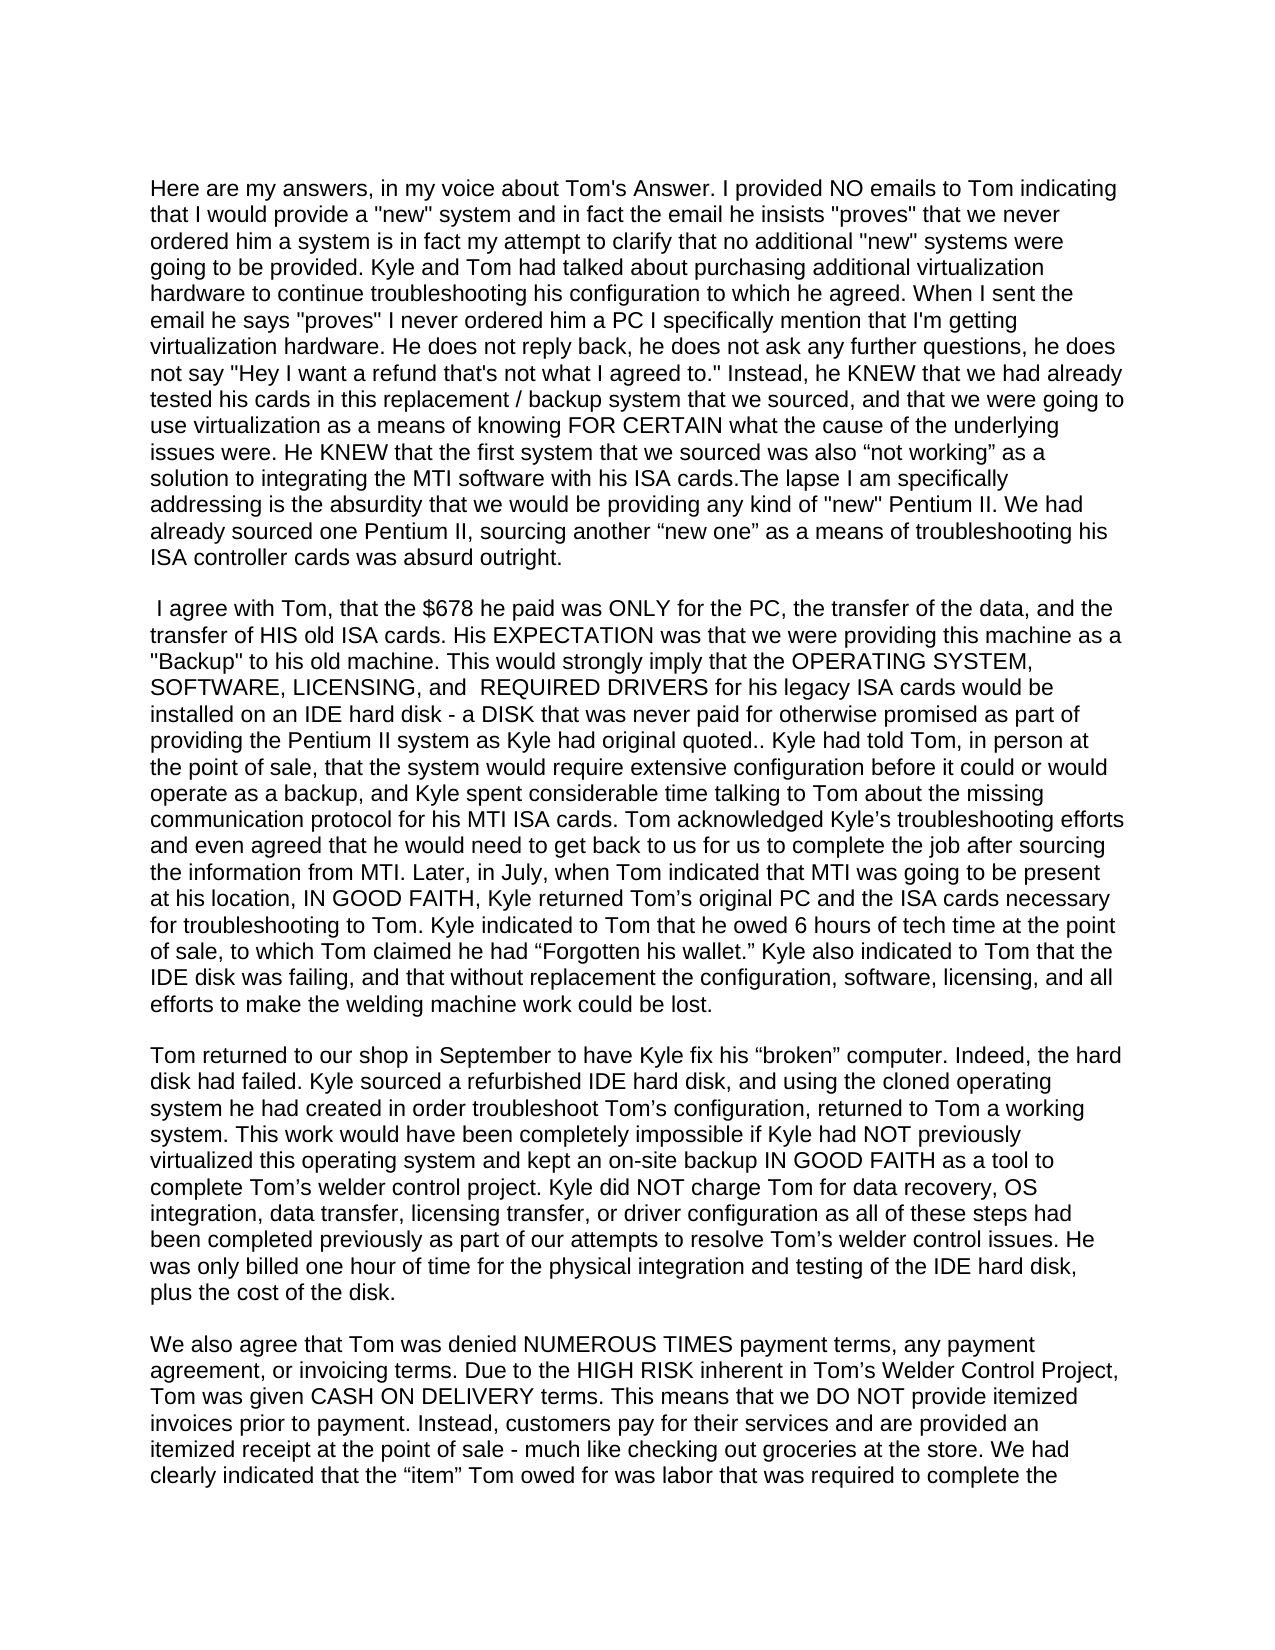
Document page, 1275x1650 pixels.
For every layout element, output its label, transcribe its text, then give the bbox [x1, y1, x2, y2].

text Here are my answers, in my voice about Tom's Answer. I provided NO emails to Tom indicating that I would provide a "new" system and in fact the email he insists "proves" that we never ordered him a system is in fact my attempt to clarify that no additional "new" systems were going to be provided. Kyle and Tom had talked about purchasing additional virtualization hardware to continue troubleshooting his configuration to which he agreed. When I sent the email he says "proves" I never ordered him a PC I specifically mention that I'm getting virtualization hardware. He does not reply back, he does not ask any further questions, he does not say "Hey I want a refund that's not what I agreed to." Instead, he KNEW that we had already tested his cards in this replacement / backup system that we sourced, and that we were going to use virtualization as a means of knowing FOR CERTAIN what the cause of the underlying issues were. He KNEW that the first system that we sourced was also “not working” as a solution to integrating the MTI software with his ISA cards.The lapse I am specifically addressing is the absurdity that we would be providing any kind of "new" Pentium II. We had already sourced one Pentium II, sourcing another “new one” as a means of troubleshooting his ISA controller cards was absurd outright. [150, 175, 1125, 570]
text I agree with Tom, that the $678 he paid was ONLY for the PC, the transfer of the data, and the transfer of HIS old ISA cards. His EXPECTATION was that we were providing this machine as a "Backup" to his old machine. This would strongly imply that the OPERATING SYSTEM, SOFTWARE, LICENSING, and REQUIRED DRIVERS for his legacy ISA cards would be installed on an IDE hard disk - a DISK that was never paid for otherwise promised as part of providing the Pentium II system as Kyle had original quoted.. Kyle had told Tom, in person at the point of sale, that the system would require extensive configuration before it could or would operate as a backup, and Kyle spent considerable time talking to Tom about the missing communication protocol for his MTI ISA cards. Tom acknowledged Kyle’s troubleshooting efforts and even agreed that he would need to get back to us for us to complete the job after sourcing the information from MTI. Later, in July, when Tom indicated that MTI was going to be present at his location, IN GOOD FAITH, Kyle returned Tom’s original PC and the ISA cards necessary for troubleshooting to Tom. Kyle indicated to Tom that he owed 6 hours of tech time at the point of sale, to which Tom claimed he had “Forgotten his wallet.” Kyle also indicated to Tom that the IDE disk was failing, and that without replacement the configuration, software, licensing, and all efforts to make the welding machine work could be lost. [150, 595, 1125, 1017]
text Tom returned to our shop in September to have Kyle fix his “broken” computer. Indeed, the hard disk had failed. Kyle sourced a refurbished IDE hard disk, and using the cloned operating system he had created in order troubleshoot Tom’s configuration, returned to Tom a working system. This work would have been completely impossible if Kyle had NOT previously virtualized this operating system and kept an on-site backup IN GOOD FAITH as a tool to complete Tom’s welder control project. Kyle did NOT charge Tom for data recovery, OS integration, data transfer, licensing transfer, or driver configuration as all of these steps had been completed previously as part of our attempts to resolve Tom’s welder control issues. He was only billed one hour of time for the physical integration and testing of the IDE hard disk, plus the cost of the disk. [150, 1042, 1125, 1306]
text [150, 1331, 1125, 1489]
